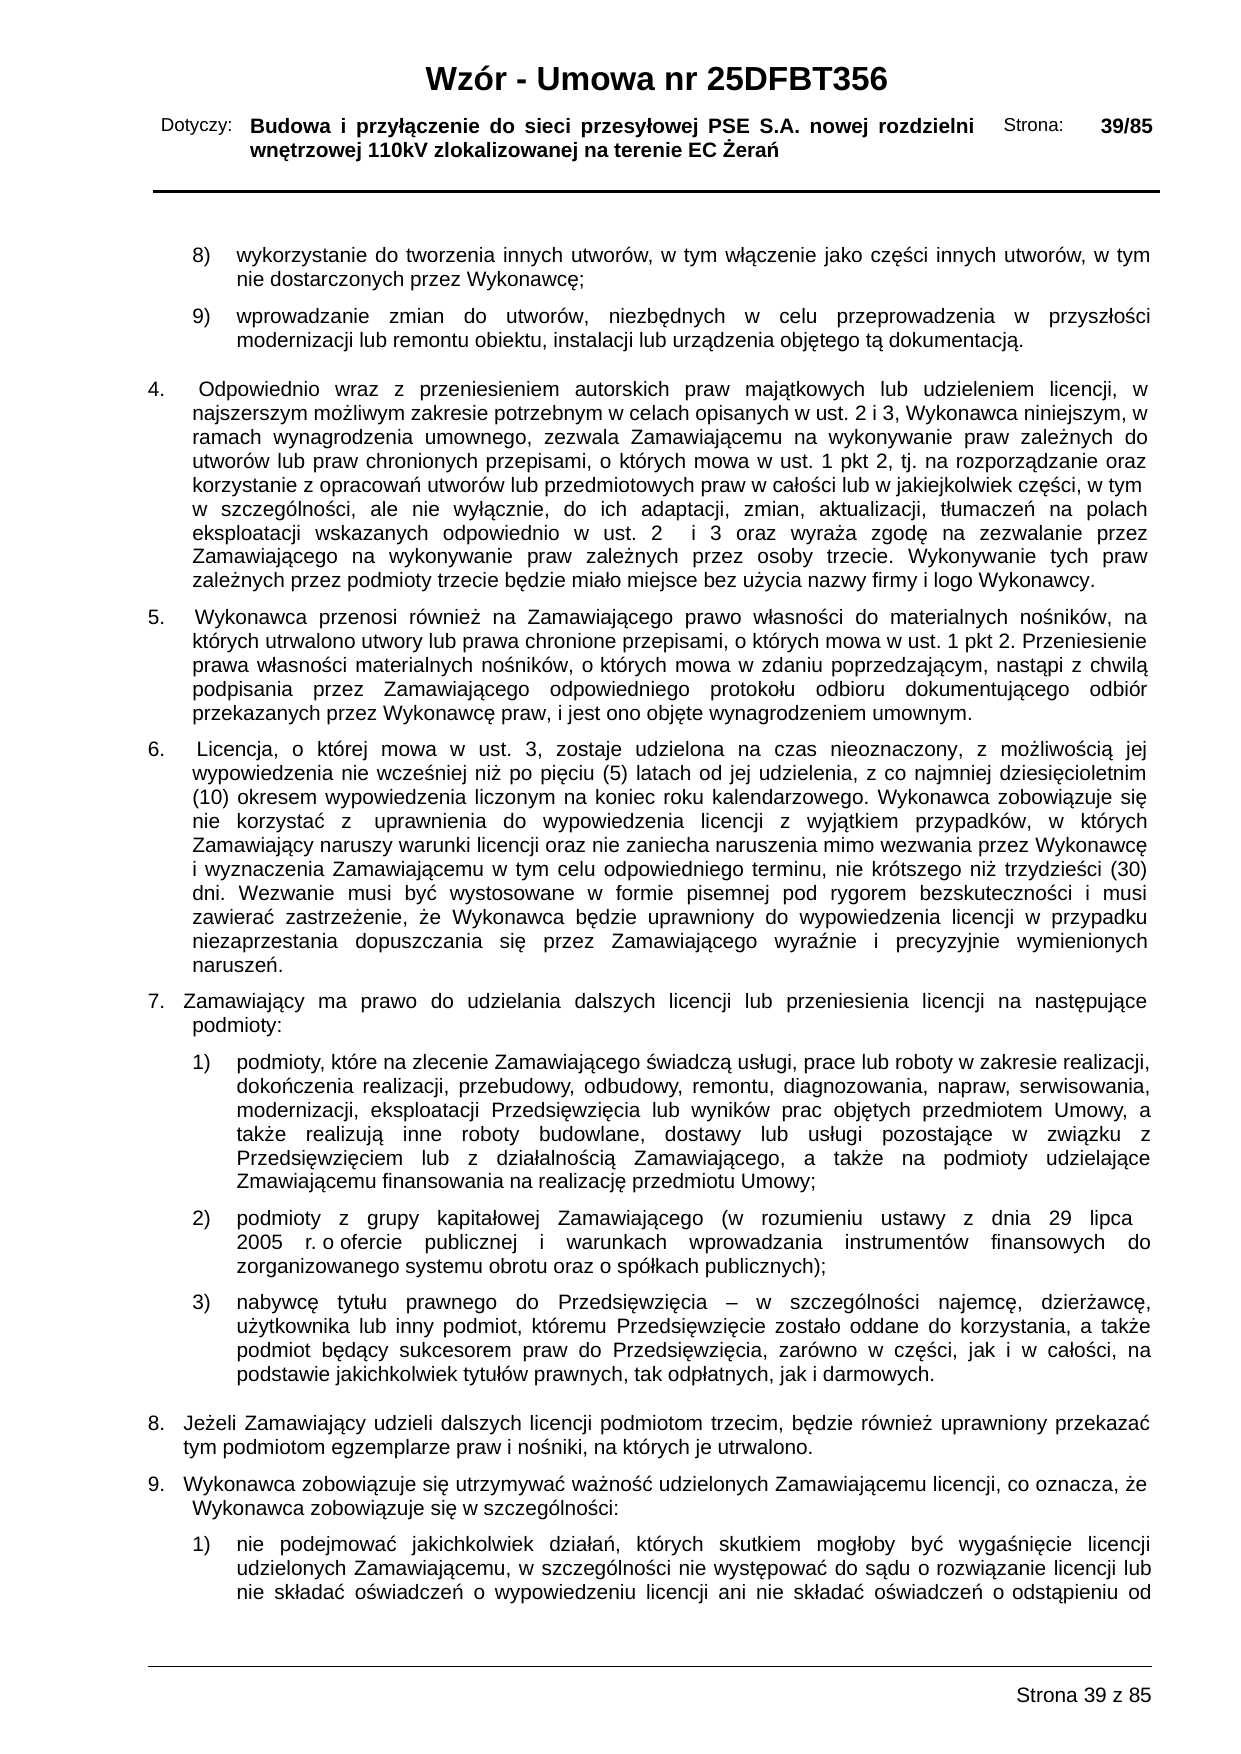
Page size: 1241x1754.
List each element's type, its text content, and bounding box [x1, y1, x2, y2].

list wykorzystanie do tworzenia innych utworów, w tym włączenie jako części innych utworów, w tym nie dostarczonych przez Wykonawcę; [192, 243, 1152, 291]
list wprowadzanie zmian do utworów, niezbędnych w celu przeprowadzenia w przyszłości modernizacji lub remontu obiektu, instalacji lub urządzenia objętego tą dokumentacją. [192, 304, 1152, 352]
list Licencja, o której mowa w ust. 3, zostaje udzielona na czas nieoznaczony, z możliwością jej wypowiedzenia nie wcześniej niż po pięciu (5) latach od jej udzielenia, z co najmniej dziesięcioletnim (10) okresem wypowiedzenia liczonym na koniec roku kalendarzowego. Wykonawca zobowiązuje się nie korzystać z uprawnienia do wypowiedzenia licencji z wyjątkiem przypadków, w których Zamawiający naruszy warunki licencji oraz nie zaniecha naruszenia mimo wezwania przez Wykonawcę i wyznaczenia Zamawiającemu w tym celu odpowiedniego terminu, nie krótszego niż trzydzieści (30) dni. Wezwanie musi być wystosowane w formie pisemnej pod rygorem bezskuteczności i musi zawierać zastrzeżenie, że Wykonawca będzie uprawniony do wypowiedzenia licencji w przypadku niezaprzestania dopuszczania się przez Zamawiającego wyraźnie i precyzyjnie wymienionych naruszeń. [148, 737, 1149, 977]
list podmioty, które na zlecenie Zamawiającego świadczą usługi, prace lub roboty w zakresie realizacji, dokończenia realizacji, przebudowy, odbudowy, remontu, diagnozowania, napraw, serwisowania, modernizacji, eksploatacji Przedsięwzięcia lub wyników prac objętych przedmiotem Umowy, a także realizują inne roboty budowlane, dostawy lub usługi pozostające w związku z Przedsięwzięciem lub z działalnością Zamawiającego, a także na podmioty udzielające Zmawiającemu finansowania na realizację przedmiotu Umowy; [192, 1049, 1152, 1193]
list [192, 1532, 1152, 1604]
list Wykonawca przenosi również na Zamawiającego prawo własności do materialnych nośników, na których utrwalono utwory lub prawa chronione przepisami, o których mowa w ust. 1 pkt 2. Przeniesienie prawa własności materialnych nośników, o których mowa w zdaniu poprzedzającym, nastąpi z chwilą podpisania przez Zamawiającego odpowiedniego protokołu odbioru dokumentującego odbiór przekazanych przez Wykonawcę praw, i jest ono objęte wynagrodzeniem umownym. [148, 605, 1149, 724]
list Zamawiający ma prawo do udzielania dalszych licencji lub przeniesienia licencji na następujące podmioty: [148, 989, 1149, 1037]
list Odpowiednio wraz z przeniesieniem autorskich praw majątkowych lub udzieleniem licencji, w najszerszym możliwym zakresie potrzebnym w celach opisanych w ust. 2 i 3, Wykonawca niniejszym, w ramach wynagrodzenia umownego, zezwala Zamawiającemu na wykonywanie praw zależnych do utworów lub praw chronionych przepisami, o których mowa w ust. 1 pkt 2, tj. na rozporządzanie oraz korzystanie z opracowań utworów lub przedmiotowych praw w całości lub w jakiejkolwiek części, w tym w szczególności, ale nie wyłącznie, do ich adaptacji, zmian, aktualizacji, tłumaczeń na polach eksploatacji wskazanych odpowiednio w ust. 2 i 3 oraz wyraża zgodę na zezwalanie przez Zamawiającego na wykonywanie praw zależnych przez osoby trzecie. Wykonywanie tych praw zależnych przez podmioty trzecie będzie miało miejsce bez użycia nazwy firmy i logo Wykonawcy. [148, 377, 1149, 592]
list nabywcę tytułu prawnego do Przedsięwzięcia – w szczególności najemcę, dzierżawcę, użytkownika lub inny podmiot, któremu Przedsięwzięcie zostało oddane do korzystania, a także podmiot będący sukcesorem praw do Przedsięwzięcia, zarówno w części, jak i w całości, na podstawie jakichkolwiek tytułów prawnych, tak odpłatnych, jak i darmowych. [192, 1290, 1152, 1386]
list Wykonawca zobowiązuje się utrzymywać ważność udzielonych Zamawiającemu licencji, co oznacza, że Wykonawca zobowiązuje się w szczególności: [148, 1471, 1149, 1519]
list podmioty z grupy kapitałowej Zamawiającego (w rozumieniu ustawy z dnia 29 lipca 2005 r. o ofercie publicznej i warunkach wprowadzania instrumentów finansowych do zorganizowanego systemu obrotu oraz o spółkach publicznych); [192, 1206, 1152, 1278]
list Jeżeli Zamawiający udzieli dalszych licencji podmiotom trzecim, będzie również uprawniony przekazać tym podmiotom egzemplarze praw i nośniki, na których je utrwalono. [148, 1411, 1152, 1459]
